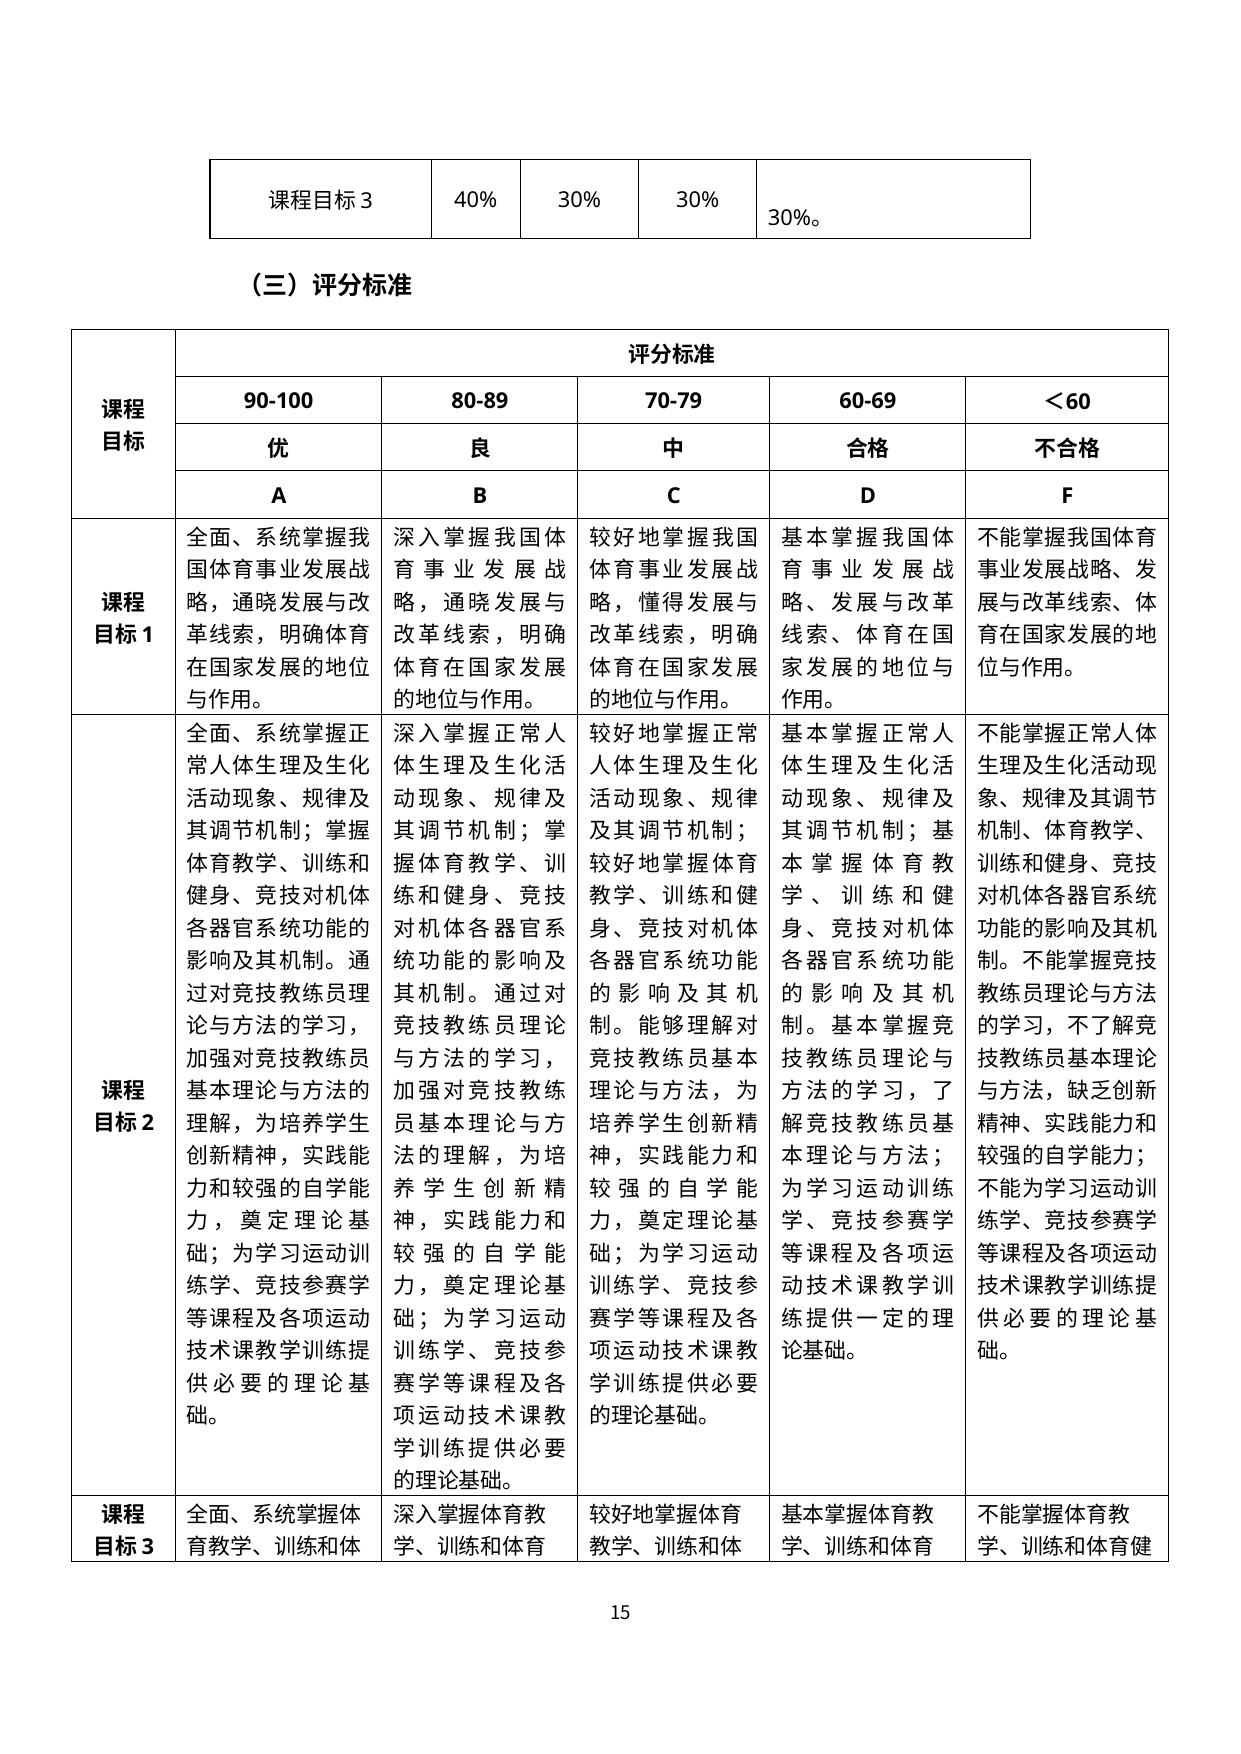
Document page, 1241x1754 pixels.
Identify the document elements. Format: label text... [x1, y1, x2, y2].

table_header 评分标准 [176, 330, 1168, 376]
table_cell 课程 目标2 [72, 715, 175, 1495]
table_cell 深入掌握我国体育事业发展战略，通晓发展与改革线索，明确体育在国家发展的地位与作用。 [382, 519, 577, 714]
table_cell 全面、系统掌握正常人体生理及生化活动现象、规律及其调节机制；掌握体育教学、训练和健身、竞技对机体各器官系统功能的影响及其机制。通过对竞技教练员理论与方法的学习，加强对竞技教练员基本理论与方法的理解，为培养学生创新精神，实践能力和较强的自学能力，奠定理论基础；为学习运动训练学、竞技参赛学等课程及各项运动技术课教学训练提供必要的理论基础。 [176, 715, 381, 1495]
table_cell 80-89 [382, 377, 577, 423]
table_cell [770, 1496, 965, 1561]
table_cell 中 [578, 424, 769, 470]
table_cell 课程目标3 [211, 160, 431, 238]
table_cell 合格 [770, 424, 965, 470]
table_cell 不能掌握正常人体生理及生化活动现象、规律及其调节机制、体育教学、训练和健身、竞技对机体各器官系统功能的影响及其机制。不能掌握竞技教练员理论与方法的学习，不了解竞技教练员基本理论与方法，缺乏创新精神、实践能力和较强的自学能力；不能为学习运动训练学、竞技参赛学等课程及各项运动技术课教学训练提供必要的理论基础。 [966, 715, 1168, 1495]
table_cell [966, 1496, 1168, 1561]
table_cell 90-100 [176, 377, 381, 423]
table_cell 较好地掌握我国体育事业发展战略，懂得发展与改革线索，明确体育在国家发展的地位与作用。 [578, 519, 769, 714]
table_cell 较好地掌握正常人体生理及生化活动现象、规律及其调节机制；较好地掌握体育教学、训练和健身、竞技对机体各器官系统功能的影响及其机制。能够理解对竞技教练员基本理论与方法，为培养学生创新精神，实践能力和较强的自学能力，奠定理论基础；为学习运动训练学、竞技参赛学等课程及各项运动技术课教学训练提供必要的理论基础。 [578, 715, 769, 1495]
text （三）评分标准 [187, 251, 1053, 316]
table_cell 基本掌握正常人体生理及生化活动现象、规律及其调节机制；基本掌握体育教学、训练和健身、竞技对机体各器官系统功能的影响及其机制。基本掌握竞技教练员理论与方法的学习，了解竞技教练员基本理论与方法；为学习运动训练学、竞技参赛学等课程及各项运动技术课教学训练提供一定的理论基础。 [770, 715, 965, 1495]
table_cell 基本掌握我国体育事业发展战略、发展与改革线索、体育在国家发展的地位与作用。 [770, 519, 965, 714]
table_cell 全面、系统掌握我国体育事业发展战略，通晓发展与改革线索，明确体育在国家发展的地位与作用。 [176, 519, 381, 714]
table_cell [578, 1496, 769, 1561]
table_cell 70-79 [578, 377, 769, 423]
table_cell 课程 目标1 [72, 519, 175, 714]
table_cell D [770, 471, 965, 518]
table_cell 30% [521, 160, 638, 238]
table_cell 不合格 [966, 424, 1168, 470]
table_header 课程 目标 [72, 330, 175, 518]
table_cell 不能掌握我国体育事业发展战略、发展与改革线索、体育在国家发展的地位与作用。 [966, 519, 1168, 714]
table_cell 深入掌握正常人体生理及生化活动现象、规律及其调节机制；掌握体育教学、训练和健身、竞技对机体各器官系统功能的影响及其机制。通过对竞技教练员理论与方法的学习，加强对竞技教练员基本理论与方法的理解，为培养学生创新精神，实践能力和较强的自学能力，奠定理论基础；为学习运动训练学、竞技参赛学等课程及各项运动技术课教学训练提供必要的理论基础。 [382, 715, 577, 1495]
table_cell A [176, 471, 381, 518]
table_cell 30% [639, 160, 756, 238]
table_cell F [966, 471, 1168, 518]
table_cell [382, 1496, 577, 1561]
table_cell ＜60 [966, 377, 1168, 423]
table_cell C [578, 471, 769, 518]
table_cell 40% [432, 160, 520, 238]
table_cell 优 [176, 424, 381, 470]
table_cell 课程 目标3 [72, 1496, 175, 1561]
table_cell 60-69 [770, 377, 965, 423]
table_cell 良 [382, 424, 577, 470]
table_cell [176, 1496, 381, 1561]
table_cell B [382, 471, 577, 518]
